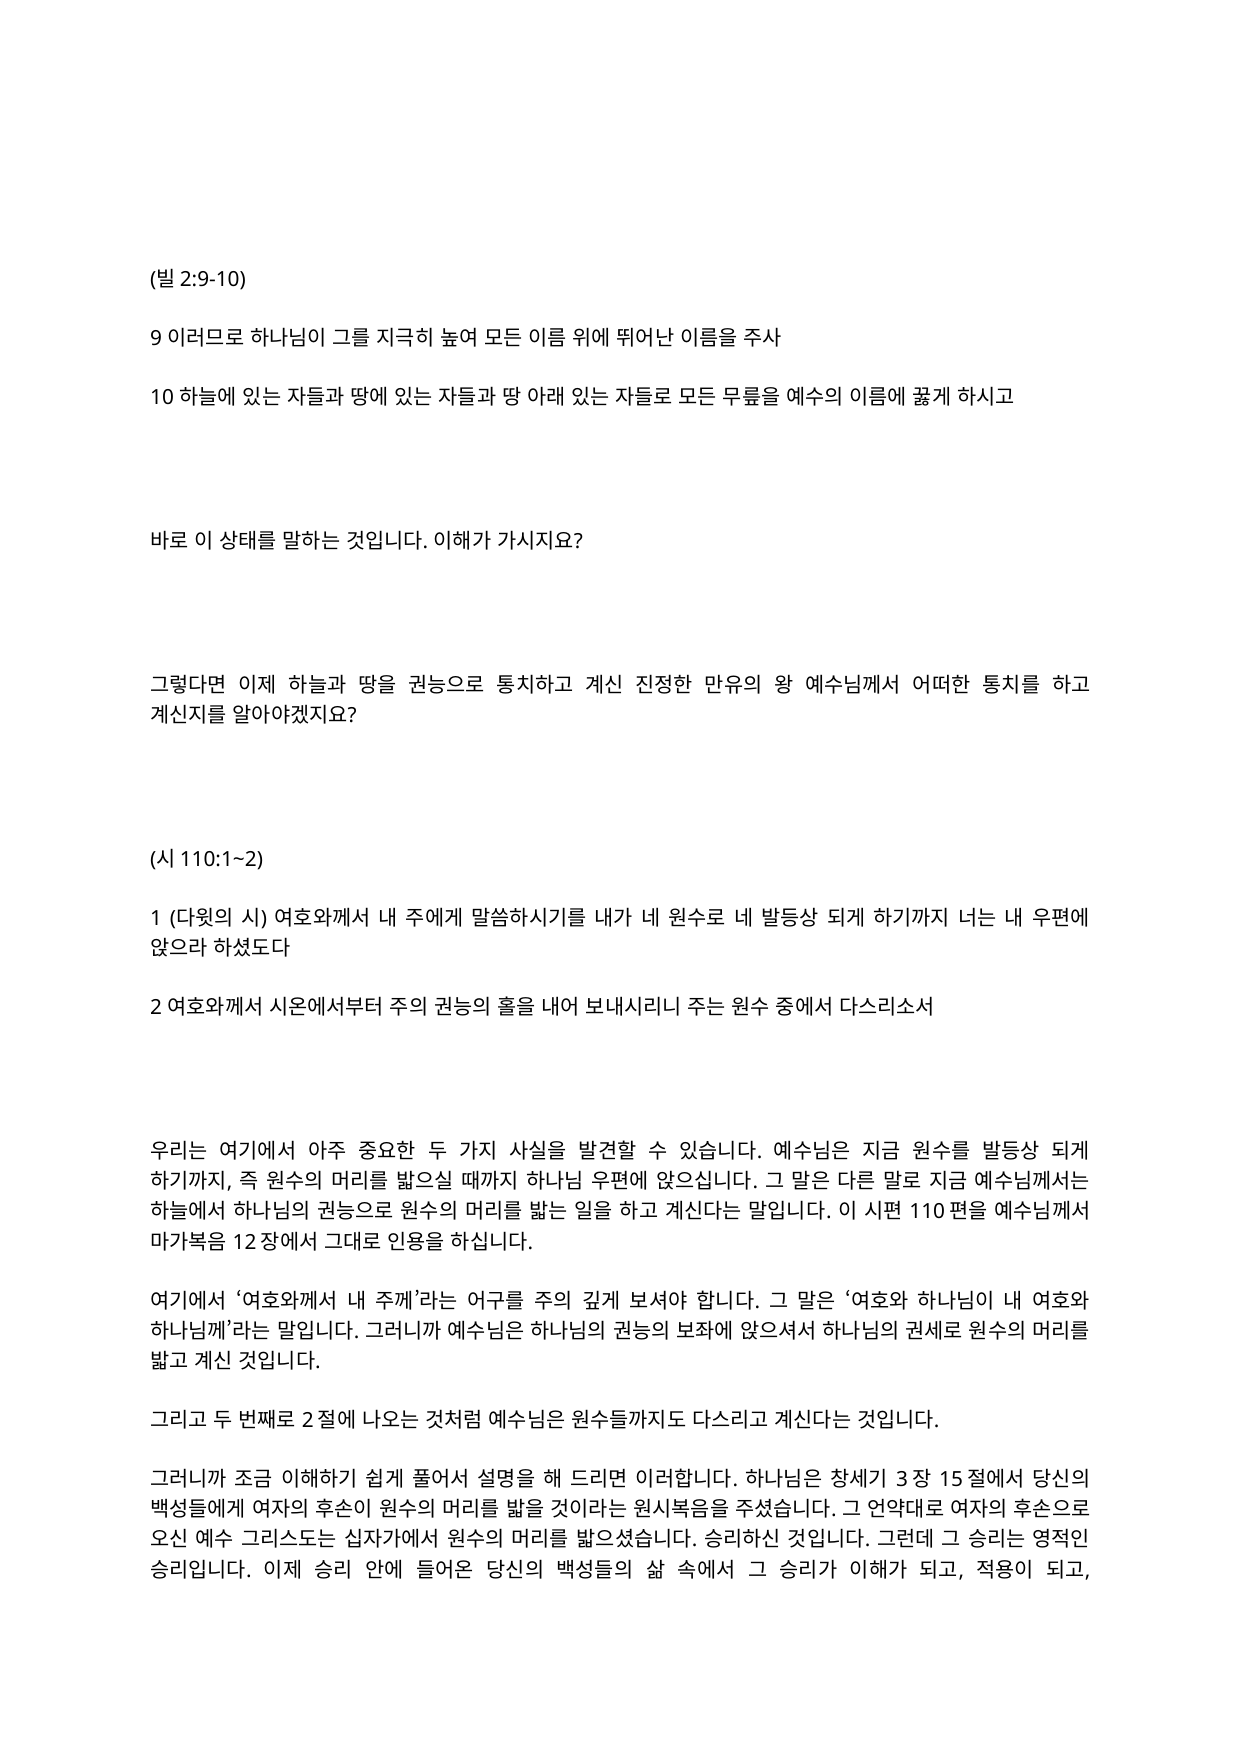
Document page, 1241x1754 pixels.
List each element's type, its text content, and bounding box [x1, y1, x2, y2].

text 그리고 두 번째로 2절에 나오는 것처럼 예수님은 원수들까지도 다스리고 계신다는 것입니다. [150, 1403, 1090, 1433]
text 바로 이 상태를 말하는 것입니다. 이해가 가시지요? [150, 524, 1090, 554]
text 10 하늘에 있는 자들과 땅에 있는 자들과 땅 아래 있는 자들로 모든 무릎을 예수의 이름에 꿇게 하시고 [150, 380, 1090, 410]
text (시110:1~2) [150, 842, 1090, 873]
text 2 여호와께서 시온에서부터 주의 권능의 홀을 내어 보내시리니 주는 원수 중에서 다스리소서 [150, 990, 1090, 1020]
text (빌2:9-10) [150, 262, 1090, 293]
text 1 (다윗의 시) 여호와께서 내 주에게 말씀하시기를 내가 네 원수로 네 발등상 되게 하기까지 너는 내 우편에 앉으라 하셨도다 [150, 901, 1090, 962]
text 우리는 여기에서 아주 중요한 두 가지 사실을 발견할 수 있습니다. 예수님은 지금 원수를 발등상 되게 하기까지, 즉 원수의 머리를 밟으실 때까지 하나님 우편에 앉으십니다. 그 말은 다른 말로 지금 예수님께서는 하늘에서 하나님의 권능으로 원수의 머리를 밟는 일을 하고 계신다는 말입니다. 이 시편 110편을 예수님께서 마가복음 12장에서 그대로 인용을 하십니다. [150, 1134, 1090, 1255]
text 9 이러므로 하나님이 그를 지극히 높여 모든 이름 위에 뛰어난 이름을 주사 [150, 321, 1090, 352]
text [150, 1462, 1090, 1583]
text 그렇다면 이제 하늘과 땅을 권능으로 통치하고 계신 진정한 만유의 왕 예수님께서 어떠한 통치를 하고 계신지를 알아야겠지요? [150, 668, 1090, 729]
text 여기에서 ‘여호와께서 내 주께’라는 어구를 주의 깊게 보셔야 합니다. 그 말은 ‘여호와 하나님이 내 여호와 하나님께’라는 말입니다. 그러니까 예수님은 하나님의 권능의 보좌에 앉으셔서 하나님의 권세로 원수의 머리를 밟고 계신 것입니다. [150, 1284, 1090, 1375]
